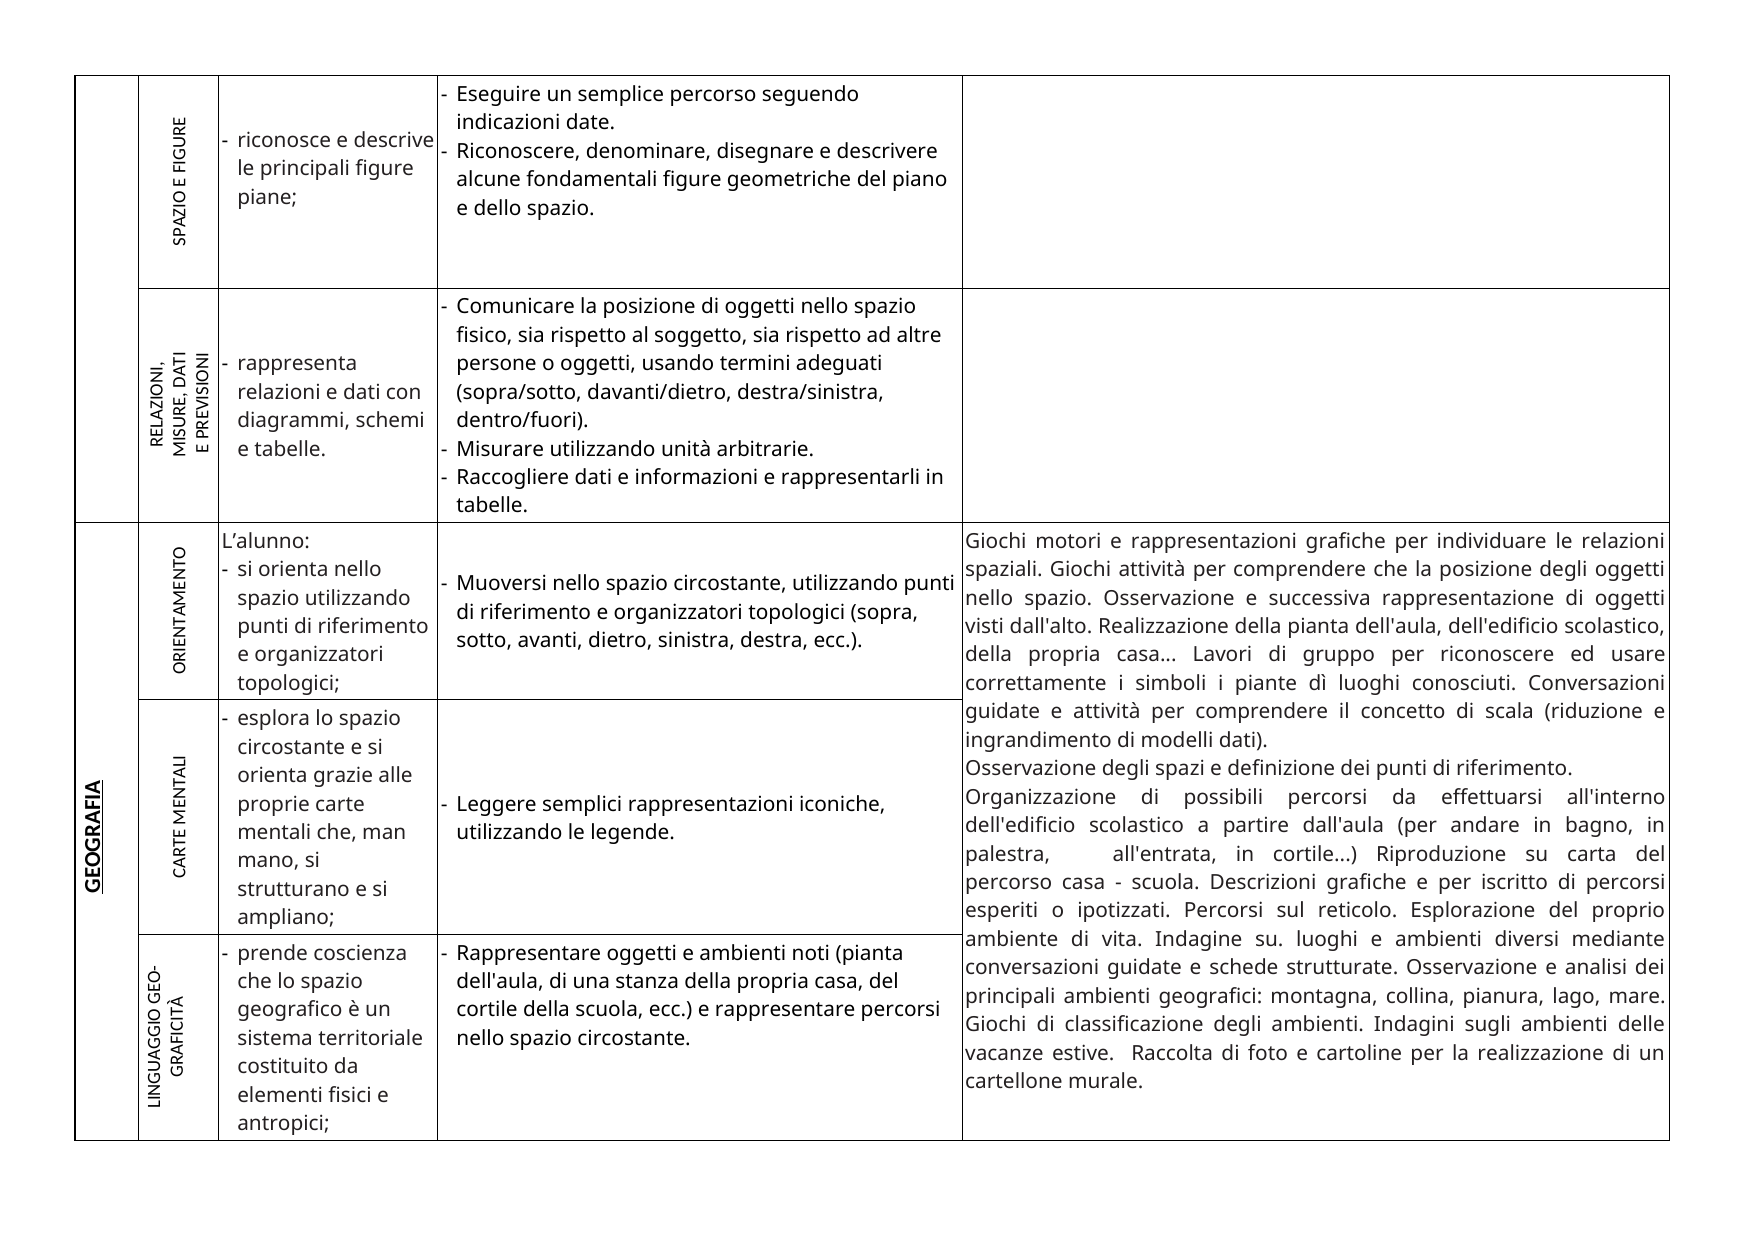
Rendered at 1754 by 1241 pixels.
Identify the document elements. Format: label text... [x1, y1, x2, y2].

table_cell Orientamento [139, 523, 218, 699]
table_cell Relazioni, misure, dati e previsioni [139, 289, 218, 522]
table_cell riconosce e descrive le principali figure piane; [219, 76, 437, 287]
table_cell SPAZIO E FIGURE [139, 76, 218, 287]
table_cell Muoversi nello spazio circostante, utilizzando punti di riferimento e organizzatori topologici (sopra, sotto, avanti, dietro, sinistra, destra, ecc.). [438, 523, 962, 699]
table_cell [963, 289, 1669, 522]
table_cell Rappresentare oggetti e ambienti noti (pianta dell'aula, di una stanza della propria casa, del cortile della scuola, ecc.) e rappresentare percorsi nello spazio circostante. [438, 935, 962, 1140]
table_cell Eseguire un semplice percorso seguendo indicazioni date. Riconoscere, denominare, disegnare e descrivere alcune fondamentali figure geometriche del piano e dello spazio. [438, 76, 962, 287]
table_cell L’alunno: si orienta nello spazio utilizzando punti di riferimento e organizzatori topologici; [219, 523, 437, 699]
table_cell Comunicare la posizione di oggetti nello spazio fisico, sia rispetto al soggetto, sia rispetto ad altre persone o oggetti, usando termini adeguati (sopra/sotto, davanti/dietro, destra/sinistra, dentro/fuori). Misurare utilizzando unità arbitrarie. Raccogliere dati e informazioni e rappresentarli in tabelle. [438, 289, 962, 522]
table_cell Leggere semplici rappresentazioni iconiche, utilizzando le legende. [438, 700, 962, 934]
table_cell GEOGRAFIA [76, 523, 138, 1140]
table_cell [76, 76, 138, 522]
table_cell Giochi motori e rappresentazioni grafiche per individuare le relazioni spaziali. Giochi attività per comprendere che la posizione degli oggetti nello spazio. Osservazione e successiva rappresentazione di oggetti visti dall'alto. Realizzazione della pianta dell'aula, dell'edificio scolastico, della propria casa... Lavori di gruppo per riconoscere ed usare correttamente i simboli i piante dì luoghi conosciuti. Conversazioni guidate e attività per comprendere il concetto di scala (riduzione e ingrandimento di modelli dati). Osservazione degli spazi e definizione dei punti di riferimento. Organizzazione di possibili percorsi da effettuarsi all'interno dell'edificio scolastico a partire dall'aula (per andare in bagno, in palestra, all'entrata, in cortile...) Riproduzione su carta del percorso casa - scuola. Descrizioni grafiche e per iscritto di percorsi esperiti o ipotizzati. Percorsi sul reticolo. Esplorazione del proprio ambiente di vita. Indagine su. luoghi e ambienti diversi mediante conversazioni guidate e schede strutturate. Osservazione e analisi dei principali ambienti geografici: montagna, collina, pianura, lago, mare. Giochi di classificazione degli ambienti. Indagini sugli ambienti delle vacanze estive. Raccolta di foto e cartoline per la realizzazione di un cartellone murale. [963, 523, 1669, 1140]
table_cell esplora lo spazio circostante e si orienta grazie alle proprie carte mentali che, man mano, si strutturano e si ampliano; [219, 700, 437, 934]
table_cell rappresenta relazioni e dati con diagrammi, schemi e tabelle. [219, 289, 437, 522]
table_cell [963, 76, 1669, 287]
table_cell Carte mentali [139, 700, 218, 934]
table_cell Linguaggio geo-graficità [139, 935, 218, 1140]
table_cell prende coscienza che lo spazio geografico è un sistema territoriale costituito da elementi fisici e antropici; [219, 935, 437, 1140]
